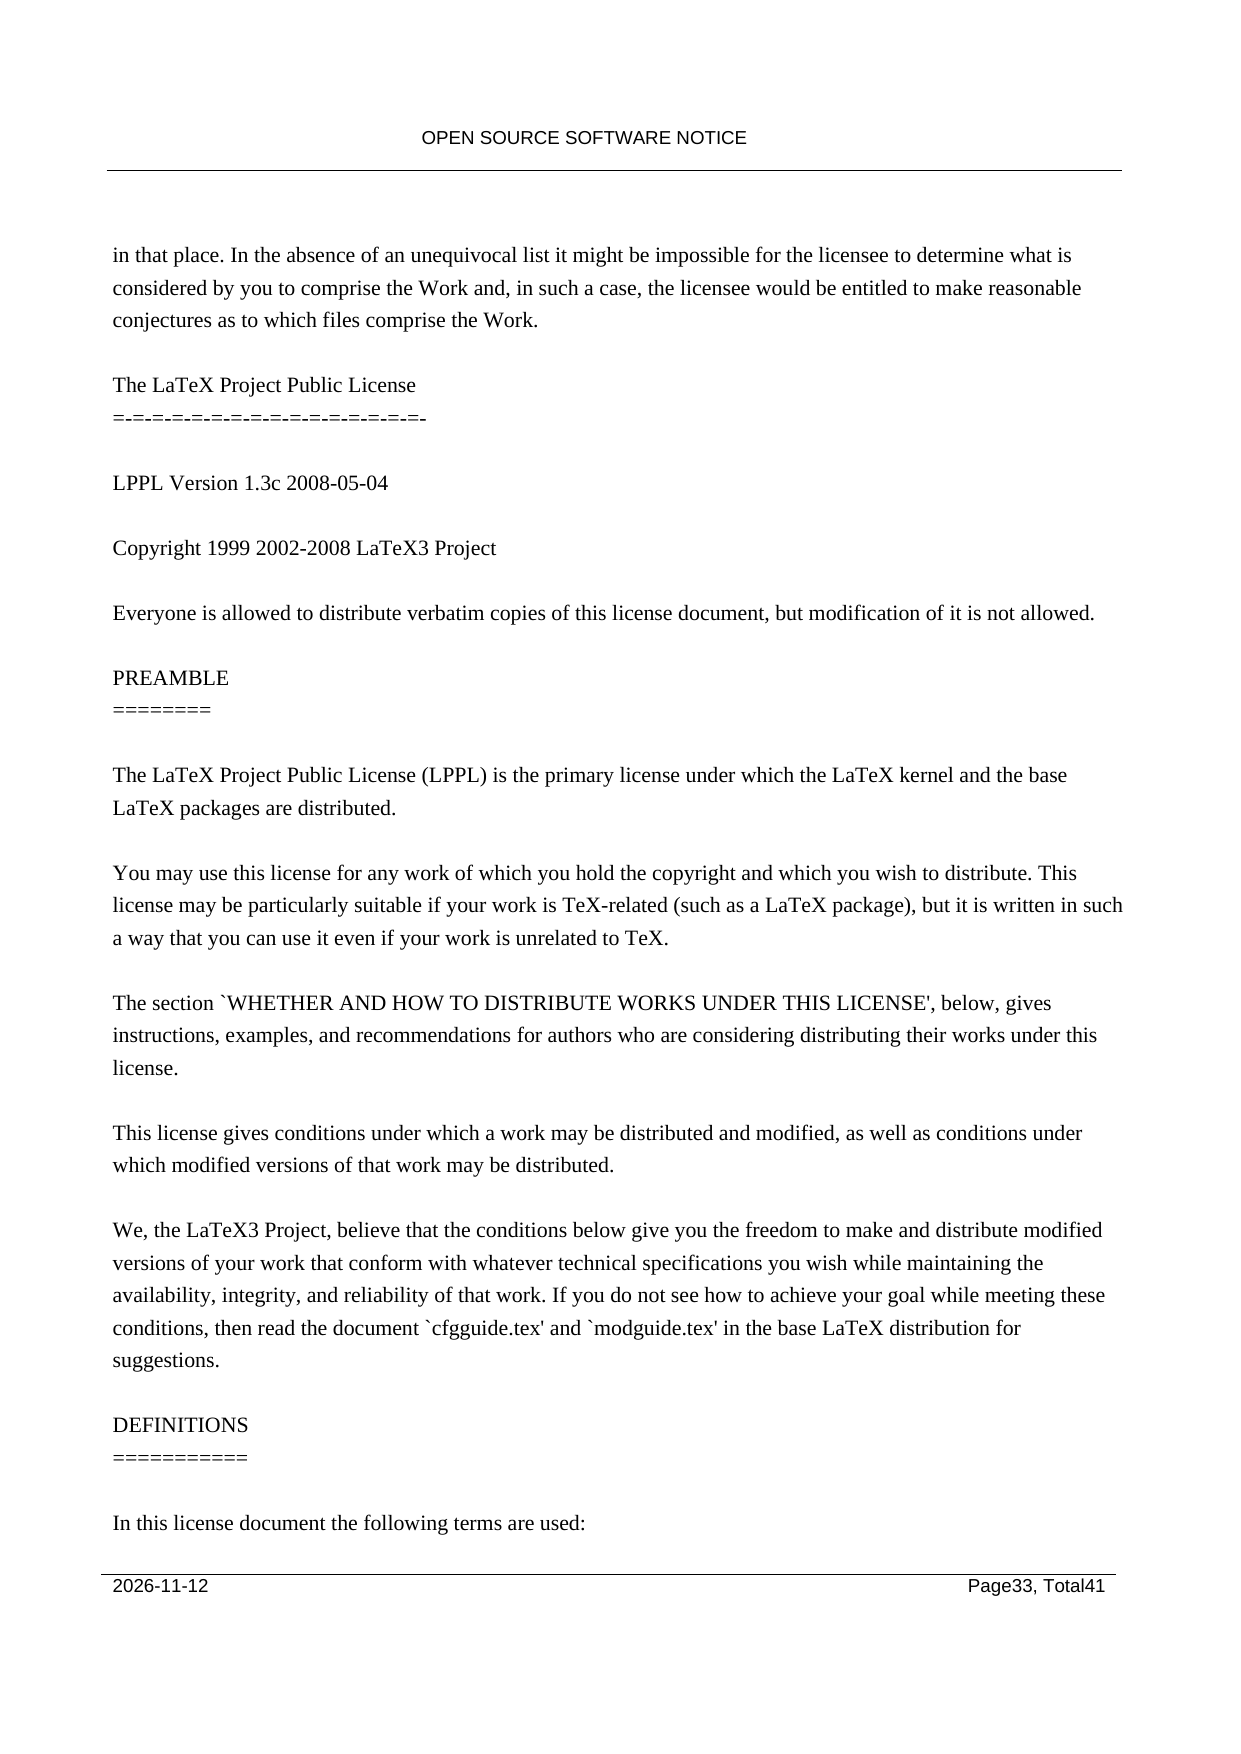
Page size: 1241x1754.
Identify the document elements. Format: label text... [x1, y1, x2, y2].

text The section `WHETHER AND HOW TO DISTRIBUTE WORKS UNDER THIS LICENSE', below, gives instructions, examples, and recommendations for authors who are considering distributing their works under this license. [112, 986, 1128, 1084]
text ======== [112, 694, 1128, 726]
text We, the LaTeX3 Project, believe that the conditions below give you the freedom to make and distribute modified versions of your work that conform with whatever technical specifications you wish while maintaining the availability, integrity, and reliability of that work. If you do not see how to achieve your goal while meeting these conditions, then read the document `cfgguide.tex' and `modguide.tex' in the base LaTeX distribution for suggestions. [112, 1214, 1128, 1376]
text DEFINITIONS [112, 1409, 1128, 1441]
text in that place. In the absence of an unequivocal list it might be impossible for the licensee to determine what is considered by you to comprise the Work and, in such a case, the licensee would be entitled to make reasonable conjectures as to which files comprise the Work. The LaTeX Project Public License [112, 239, 1128, 401]
text Copyright 1999 2002-2008 LaTeX3 Project [112, 531, 1128, 564]
text Everyone is allowed to distribute verbatim copies of this license document, but modification of it is not allowed. [112, 596, 1128, 629]
text LPPL Version 1.3c 2008-05-04 [112, 466, 1128, 499]
text =-=-=-=-=-=-=-=-=-=-=-=-=-=-=-=- [112, 401, 1128, 434]
text You may use this license for any work of which you hold the copyright and which you wish to distribute. This license may be particularly suitable if your work is TeX-related (such as a LaTeX package), but it is written in such a way that you can use it even if your work is unrelated to TeX. [112, 856, 1128, 954]
text This license gives conditions under which a work may be distributed and modified, as well as conditions under which modified versions of that work may be distributed. [112, 1116, 1128, 1181]
text =========== [112, 1441, 1128, 1474]
text In this license document the following terms are used: [112, 1506, 1128, 1539]
text PREAMBLE [112, 661, 1128, 694]
text The LaTeX Project Public License (LPPL) is the primary license under which the LaTeX kernel and the base LaTeX packages are distributed. [112, 759, 1128, 824]
